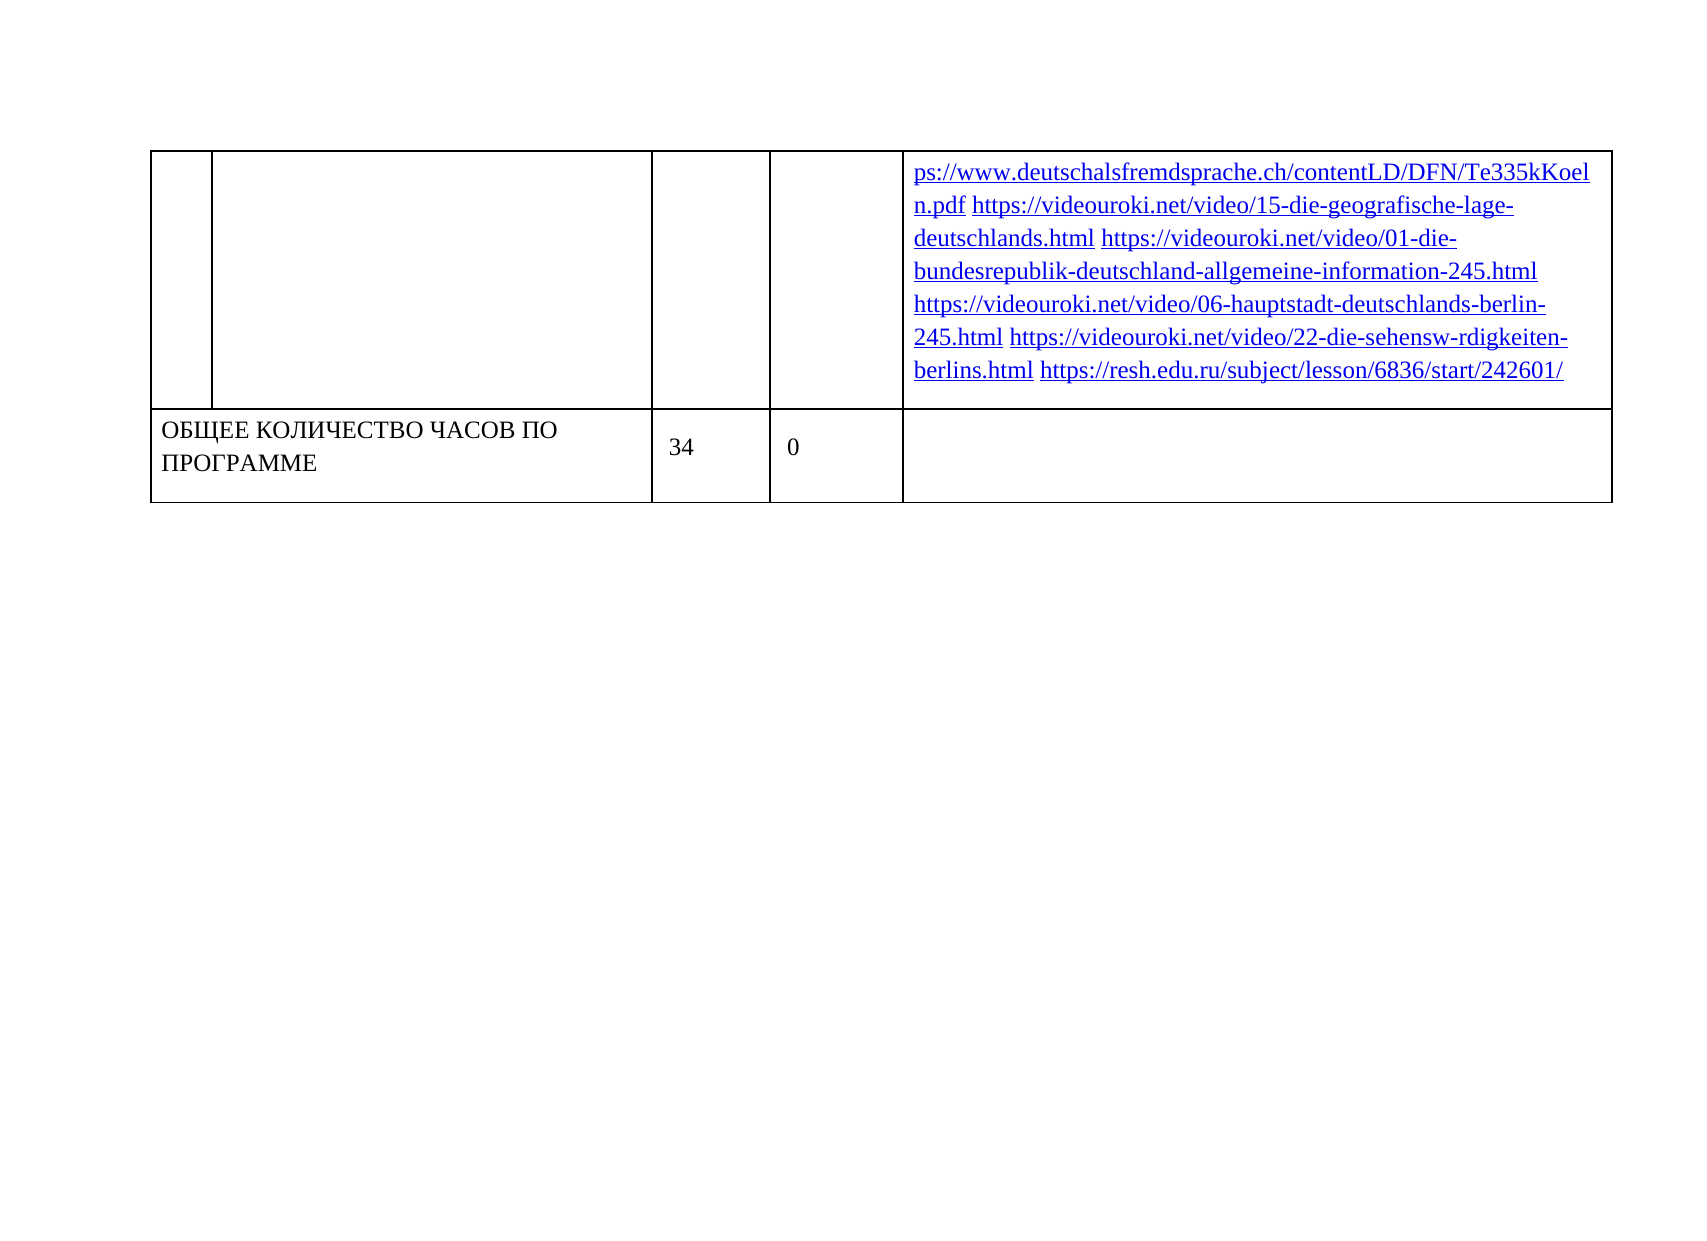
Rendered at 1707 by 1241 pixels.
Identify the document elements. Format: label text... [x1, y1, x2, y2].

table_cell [213, 152, 651, 408]
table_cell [904, 152, 1611, 408]
table_cell ОБЩЕЕ КОЛИЧЕСТВО ЧАСОВ ПО ПРОГРАММЕ [152, 410, 651, 502]
table_cell 34 [653, 410, 769, 502]
table_cell 2 [653, 152, 769, 408]
table_cell [771, 152, 902, 408]
table_cell [904, 410, 1611, 502]
table_cell 0 [771, 410, 902, 502]
table_cell 11 [152, 152, 211, 408]
